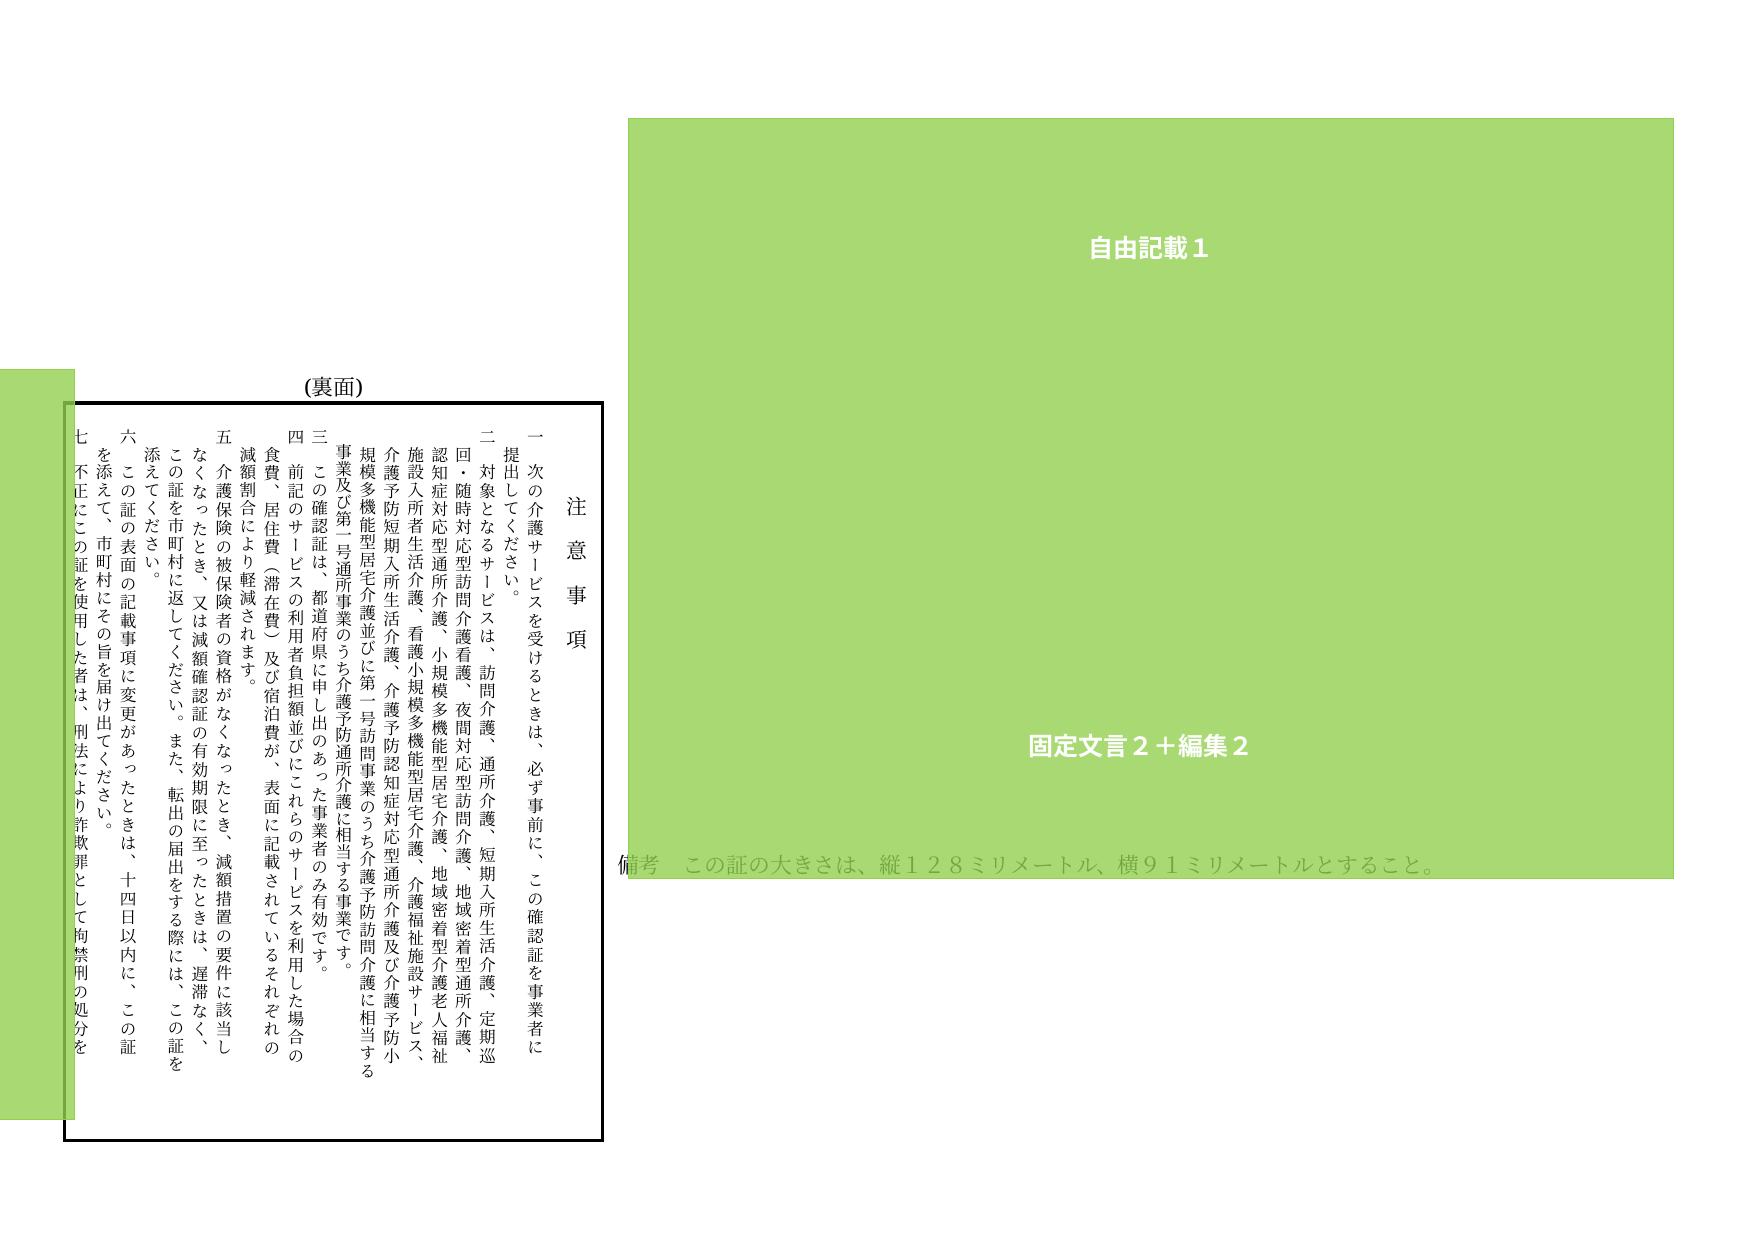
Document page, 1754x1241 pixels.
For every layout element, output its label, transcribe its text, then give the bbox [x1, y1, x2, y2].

table_header (裏面) [75, 370, 602, 401]
table_cell 注 意 事 項 一 次の介護サービスを受けるときは、必ず事前に、この確認証を事業者に 提出してください。 二 対象となるサービスは、訪問介護、通所介護、短期入所生活介護、定期巡 回・随時対応型訪問介護看護、夜間対応型訪問介護、地域密着型通所介護、 認知症対応型通所介護、小規模多機能型居宅介護、地域密着型介護老人福祉 施設入所者生活介護、看護小規模多機能型居宅介護、介護福祉施設サービス、 介護予防短期入所生活介護、介護予防認知症対応型通所介護及び介護予防小 規模多機能型居宅介護並びに第一号訪問事業のうち介護予防訪問介護に相当する 事業及び第一号通所事業のうち介護予防通所介護に相当する事業です。 三 この確認証は、都道府県に申し出のあった事業者のみ有効です。 四 前記のサービスの利用者負担額並びにこれらのサービスを利用した場合の 食費、居住費（滞在費）及び宿泊費が、表面に記載されているそれぞれの 減額割合により軽減されます。 五 介護保険の被保険者の資格がなくなったとき、減額措置の要件に該当し なくなったとき、又は減額確認証の有効期限に至ったときは、遅滞なく、 この証を市町村に返してください。また、転出の届出をする際には、この証を 添えてください。 六 この証の表面の記載事項に変更があったときは、十四日以内に、この証 を添えて、市町村にその旨を届け出てください。 七 不正にこの証を使用した者は、刑法により詐欺罪として拘禁刑の処分を 受けます。 [66, 405, 601, 1138]
text 備考 この証の大きさは、縦１２８ミリメートル、横９１ミリメートルとすること。 [604, 847, 1679, 882]
